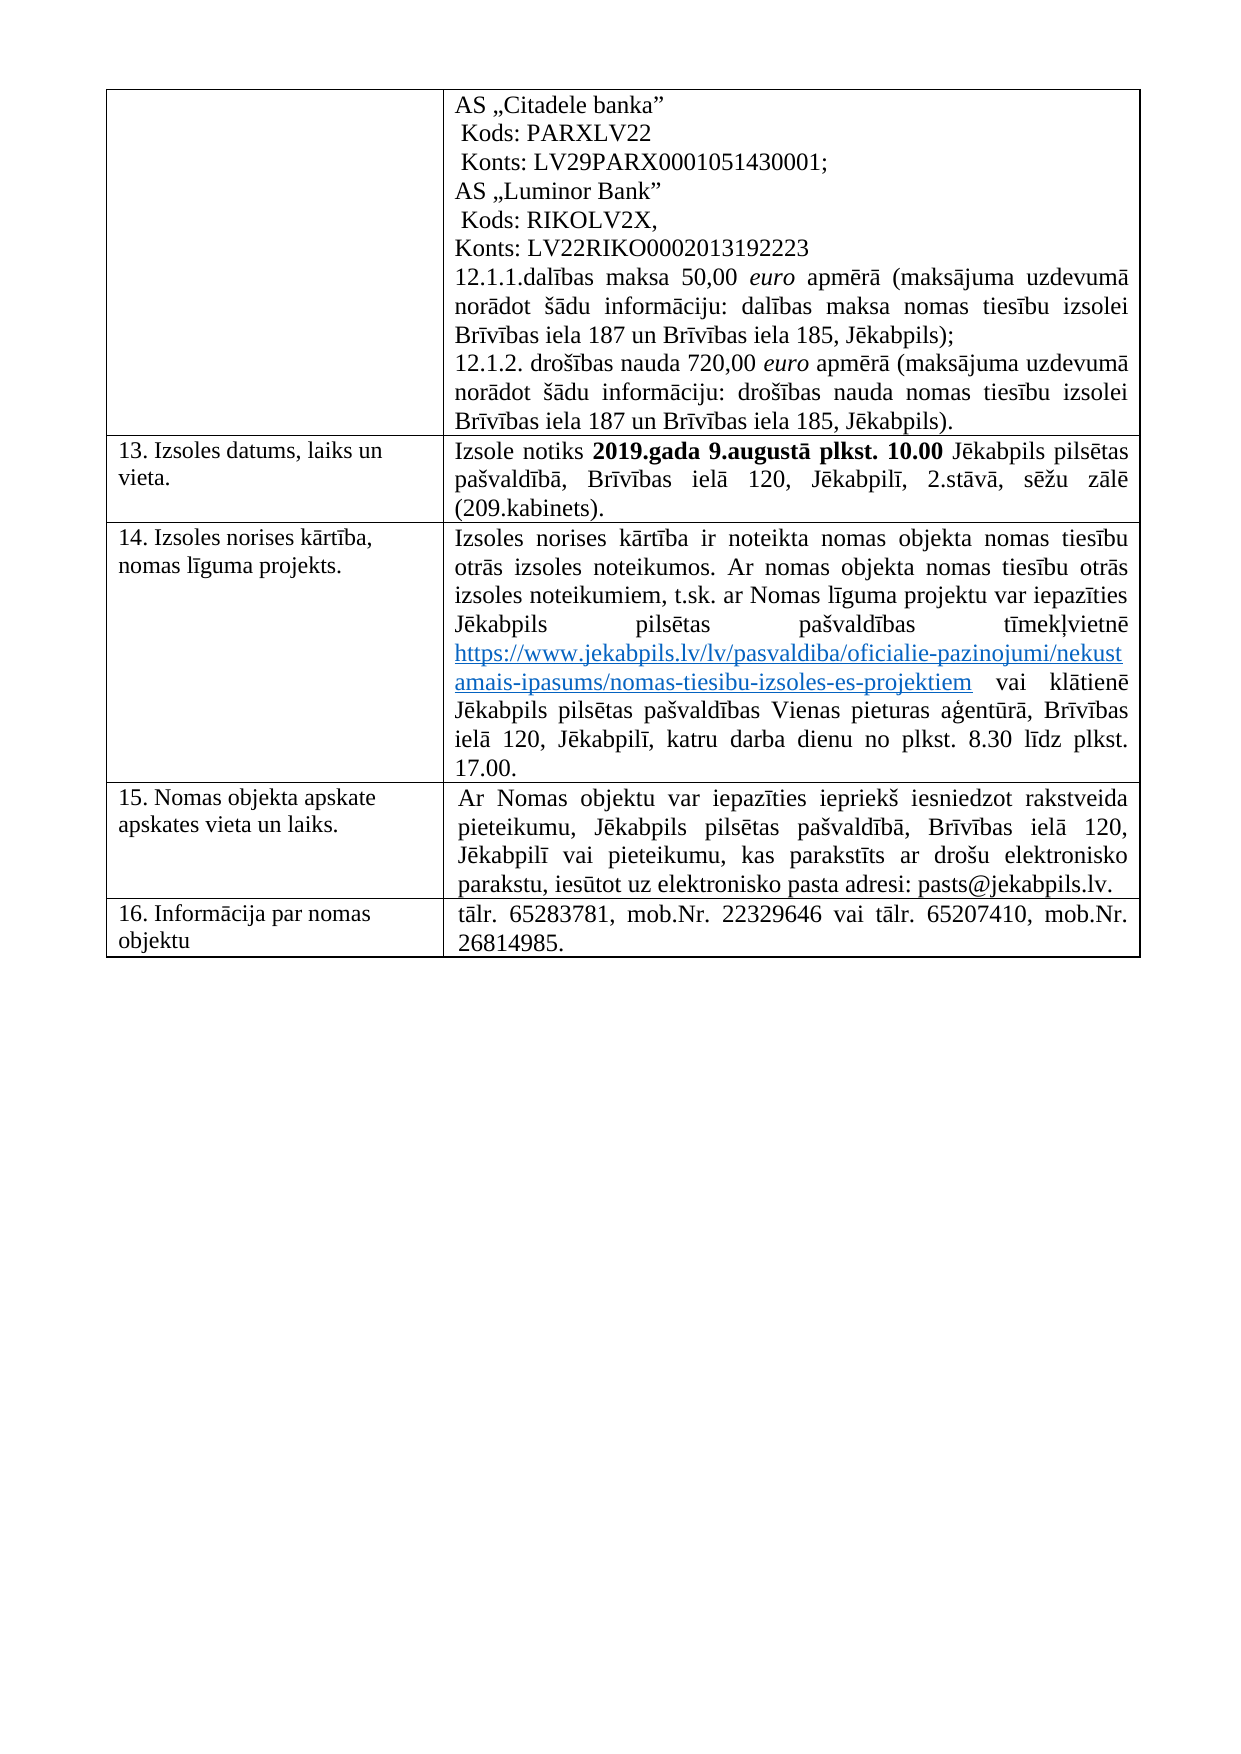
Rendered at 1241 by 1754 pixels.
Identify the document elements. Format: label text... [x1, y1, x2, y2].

table_cell Ar Nomas objektu var iepazīties iepriekš iesniedzot rakstveida pieteikumu, Jēkabpils pilsētas pašvaldībā, Brīvības ielā 120, Jēkabpilī vai pieteikumu, kas parakstīts ar drošu elektronisko parakstu, iesūtot uz elektronisko pasta adresi: pasts@jekabpils.lv. [444, 783, 1139, 898]
table_cell Izsoles norises kārtība ir noteikta nomas objekta nomas tiesību otrās izsoles noteikumos. Ar nomas objekta nomas tiesību otrās izsoles noteikumiem, t.sk. ar Nomas līguma projektu var iepazīties Jēkabpils pilsētas pašvaldības tīmekļvietnē https://www.jekabpils.lv/lv/pasvaldiba/oficialie-pazinojumi/nekustamais-ipasums/nomas-tiesibu-izsoles-es-projektiem vai klātienē Jēkabpils pilsētas pašvaldības Vienas pieturas aģentūrā, Brīvības ielā 120, Jēkabpilī, katru darba dienu no plkst. 8.30 līdz plkst. 17.00. [444, 523, 1139, 782]
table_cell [444, 90, 1139, 435]
table_cell 15. Nomas objekta apskate apskates vieta un laiks. [107, 783, 443, 898]
table_cell 16. Informācija par nomas objektu [107, 899, 443, 956]
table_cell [107, 90, 443, 435]
table_cell 14. Izsoles norises kārtība, nomas līguma projekts. [107, 523, 443, 782]
table_cell tālr. 65283781, mob.Nr. 22329646 vai tālr. 65207410, mob.Nr. 26814985. [444, 899, 1139, 956]
table_cell 13. Izsoles datums, laiks un vieta. [107, 436, 443, 522]
table_cell Izsole notiks 2019.gada 9.augustā plkst. 10.00 Jēkabpils pilsētas pašvaldībā, Brīvības ielā 120, Jēkabpilī, 2.stāvā, sēžu zālē (209.kabinets). [444, 436, 1139, 522]
